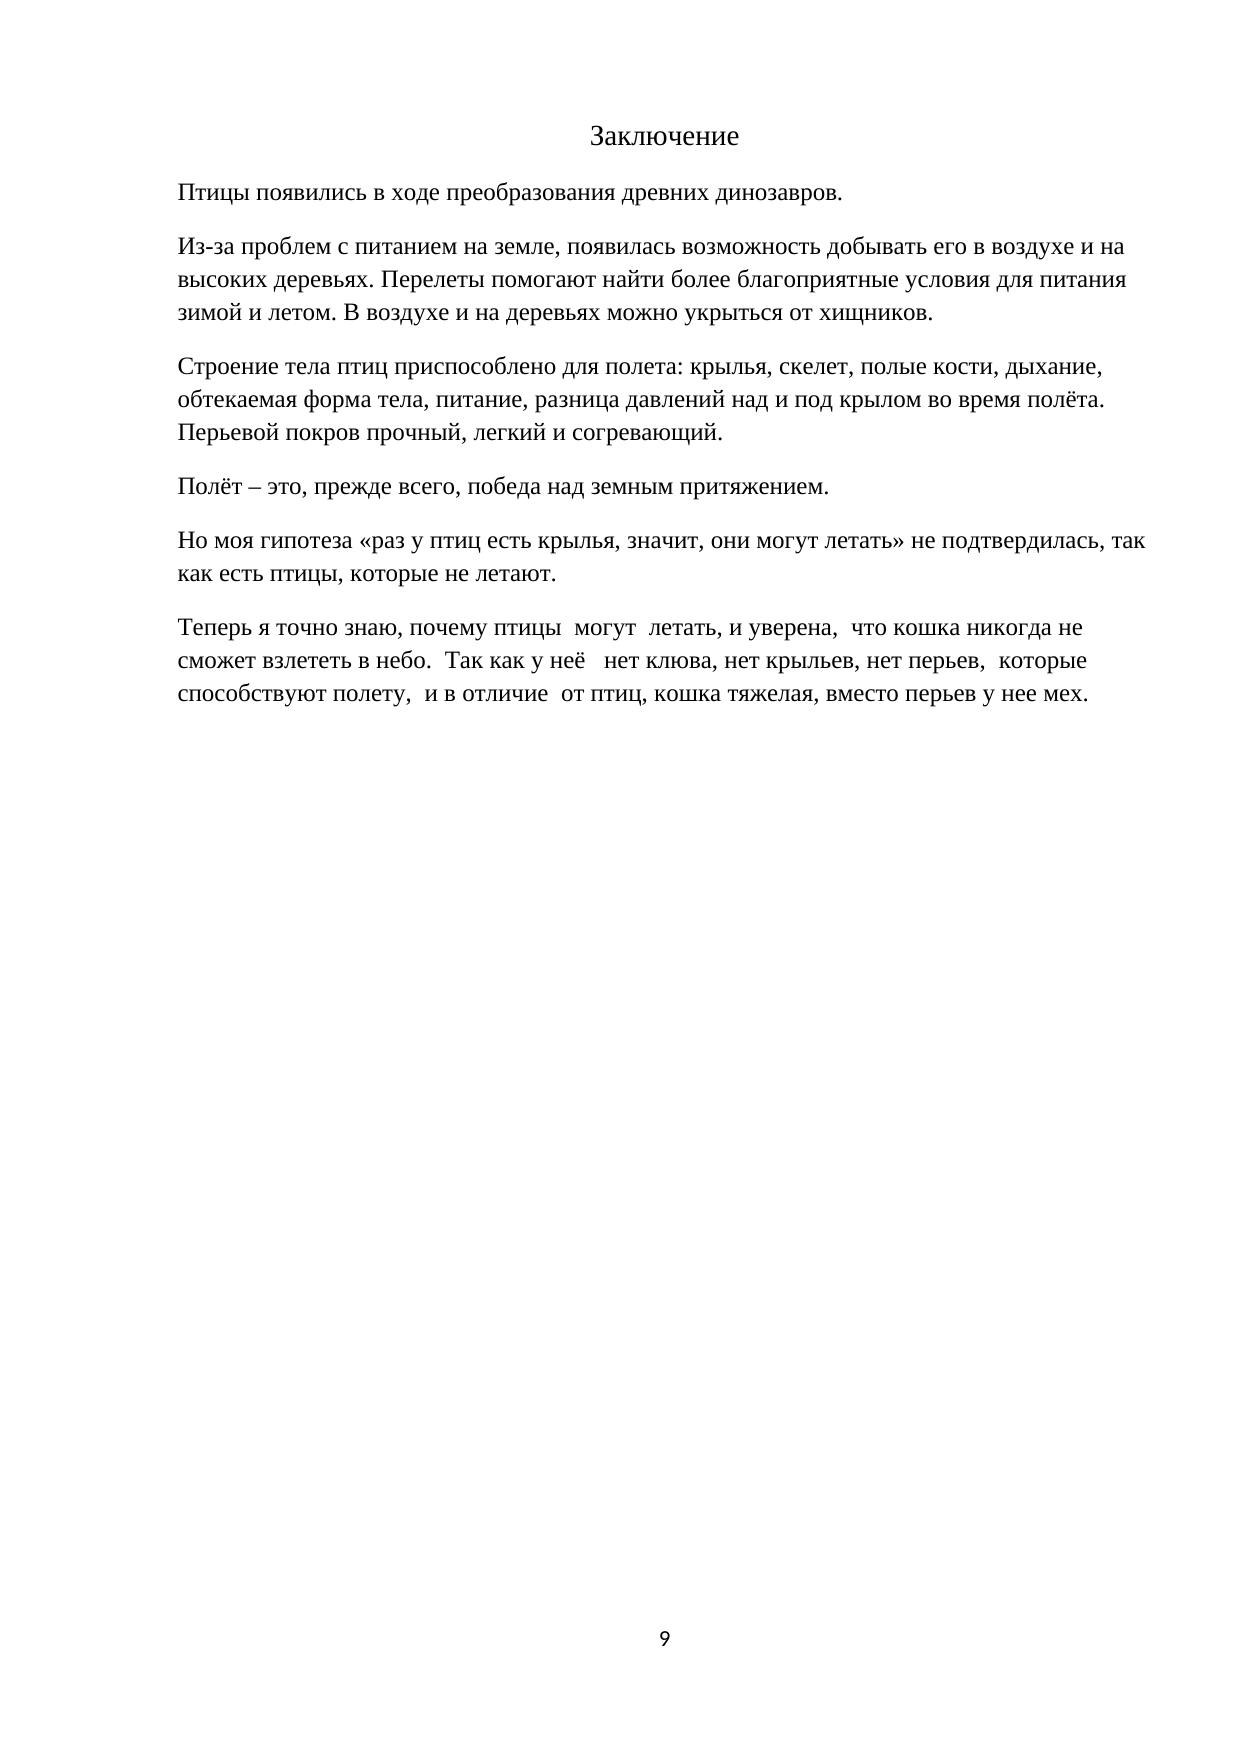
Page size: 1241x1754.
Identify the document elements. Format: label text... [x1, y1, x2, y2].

subtitle Но моя гипотеза «раз у птиц есть крылья, значит, они могут летать» не подтвердилась, так как есть птицы, которые не летают. [177, 525, 1152, 587]
subtitle Из-за проблем с питанием на земле, появилась возможность добывать его в воздухе и на высоких деревьях. Перелеты помогают найти более благоприятные условия для питания зимой и летом. В воздухе и на деревьях можно укрыться от хищников. [177, 231, 1152, 326]
subtitle Птицы появились в ходе преобразования древних динозавров. [177, 177, 1152, 206]
subtitle Полёт – это, прежде всего, победа над земным притяжением. [177, 471, 1152, 500]
subtitle Заключение [177, 118, 1152, 152]
subtitle Строение тела птиц приспособлено для полета: крылья, скелет, полые кости, дыхание, обтекаемая форма тела, питание, разница давлений над и под крылом во время полёта. Перьевой покров прочный, легкий и согревающий. [177, 351, 1152, 446]
subtitle Теперь я точно знаю, почему птицы могут летать, и уверена, что кошка никогда не сможет взлететь в небо. Так как у неё нет клюва, нет крыльев, нет перьев, которые способствуют полету, и в отличие от птиц, кошка тяжелая, вместо перьев у нее мех. [177, 612, 1152, 707]
